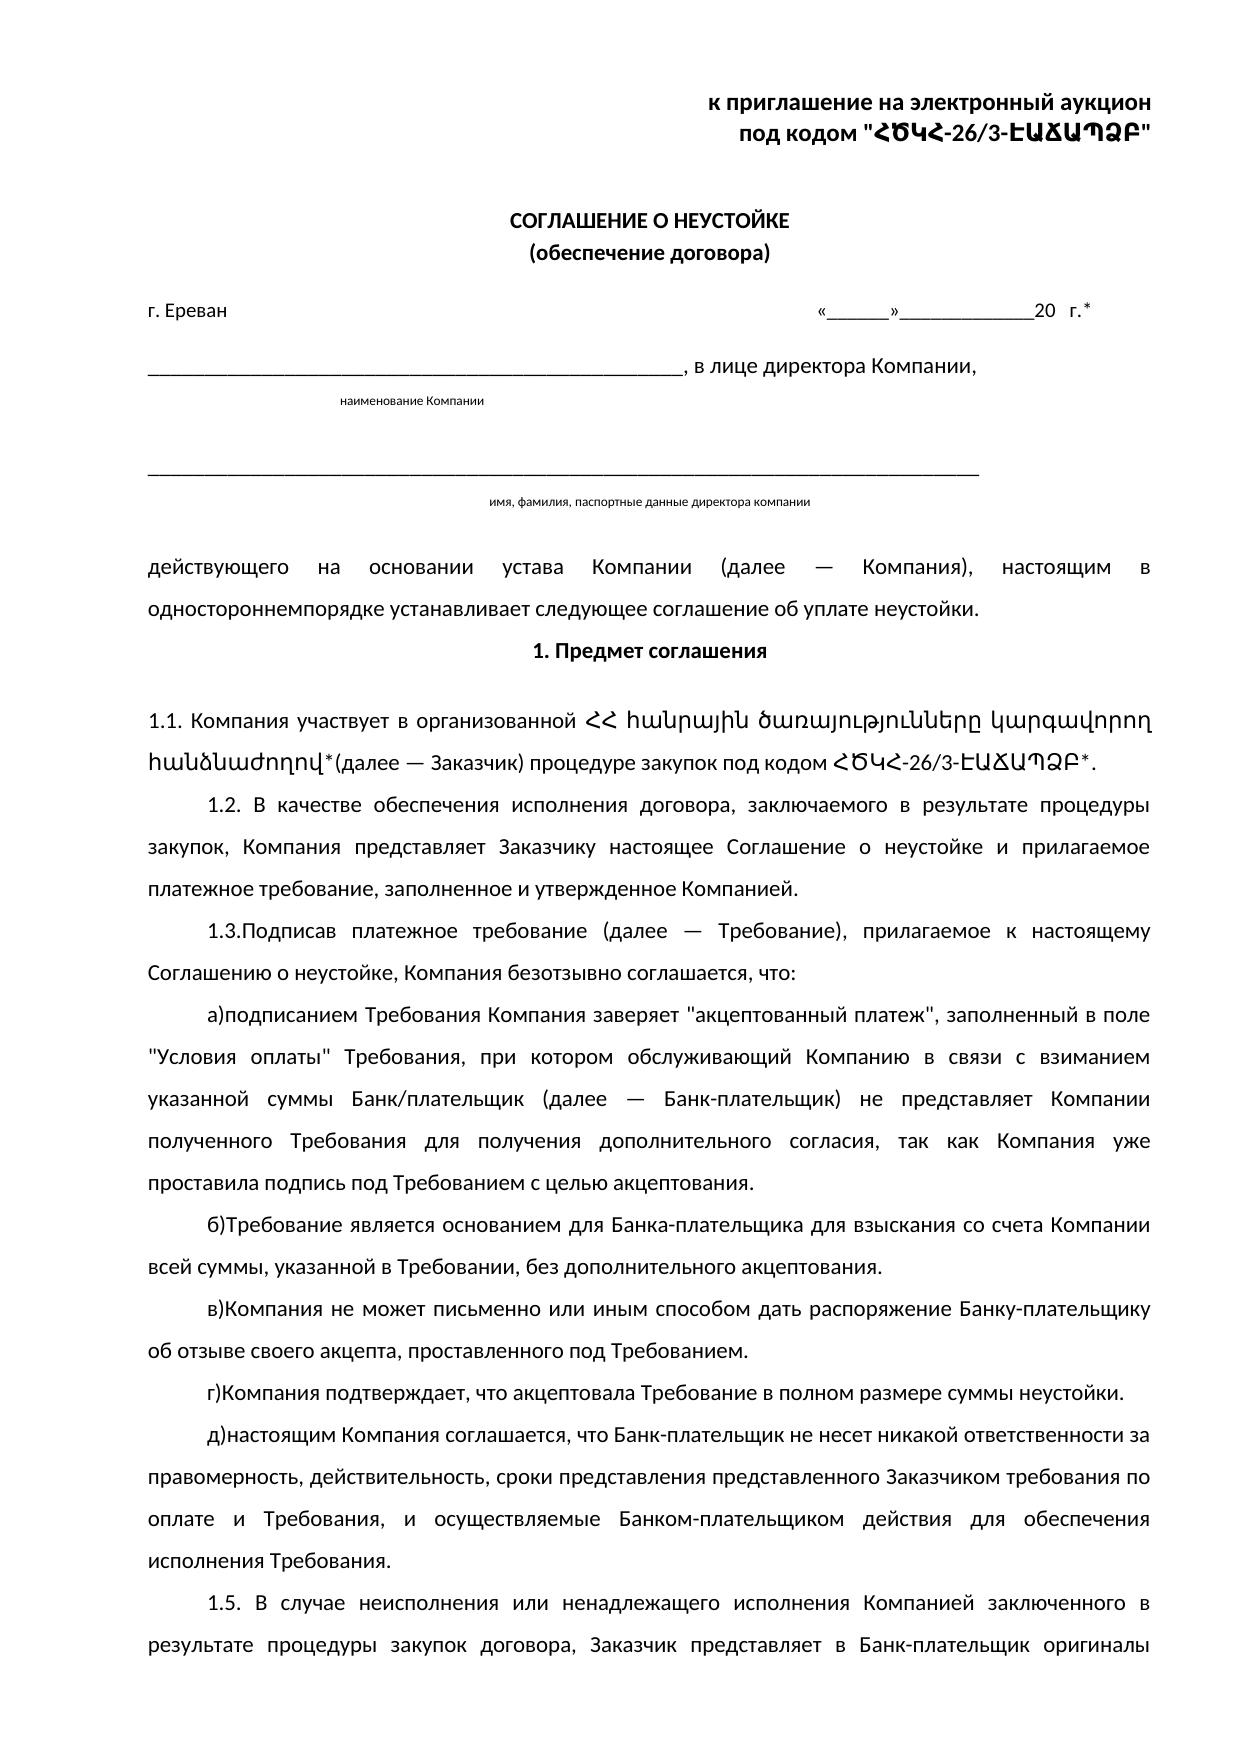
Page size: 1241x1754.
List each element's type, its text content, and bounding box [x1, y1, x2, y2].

text к приглашение на электронный аукцион [177, 86, 1152, 117]
text 1.3.Подписав платежное требование (далее — Требование), прилагаемое к настоящему Соглашению о неустойке, Компания безотзывно соглашается, что: [148, 916, 1152, 986]
text б)Требование является основанием для Банка-плательщика для взыскания со счета Компании всей суммы, указанной в Требовании, без дополнительного акцептования. [148, 1210, 1152, 1280]
text наименование Компании [340, 393, 1152, 421]
text а)подписанием Требования Компания заверяет "акцептованный платеж", заполненный в поле "Условия оплаты" Требования, при котором обслуживающий Компанию в связи с взиманием указанной суммы Банк/плательщик (далее — Банк-плательщик) не представляет Компании полученного Требования для получения дополнительного согласия, так как Компания уже проставила подпись под Требованием с целью акцептования. [148, 1000, 1152, 1196]
table_header г. Ереван [136, 297, 635, 351]
text 1.2. В качестве обеспечения исполнения договора, заключаемого в результате процедуры закупок, Компания представляет Заказчику настоящее Соглашение о неустойке и прилагаемое платежное требование, заполненное и утвержденное Компанией. [148, 790, 1152, 902]
text СОГЛАШЕНИЕ О НЕУСТОЙКЕ [148, 206, 1152, 234]
text имя, фамилия, паспортные данные директора компании [148, 494, 1152, 522]
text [148, 1588, 1152, 1658]
text _______________________________________________, в лице директора Компании, [148, 351, 1152, 379]
table_header «______»_____________20 г.* [635, 297, 1104, 351]
text д)настоящим Компания соглашается, что Банк-плательщик не несет никакой ответственности за правомерность, действительность, сроки представления представленного Заказчиком требования по оплате и Требования, и осуществляемые Банком-плательщиком действия для обеспечения исполнения Требования. [148, 1420, 1152, 1574]
text г)Компания подтверждает, что акцептовала Требование в полном размере суммы неустойки. [148, 1378, 1152, 1406]
text 1. Предмет соглашения [148, 636, 1152, 664]
text (обеспечение договора) [148, 238, 1152, 266]
text в)Компания не может письменно или иным способом дать распоряжение Банку-плательщику об отзыве своего акцепта, проставленного под Требованием. [148, 1294, 1152, 1364]
text _________________________________________________________________________ [148, 452, 1152, 480]
text под кодом "ՀԾԿՀ-26/3-ԷԱՃԱՊՁԲ" [148, 117, 1152, 147]
text 1.1. Компания участвует в организованной ՀՀ հանրային ծառայությունները կարգավորող հանձնաժողով*(далее — Заказчик) процедуре закупок под кодом ՀԾԿՀ-26/3-ԷԱՃԱՊՁԲ*. [148, 706, 1152, 776]
text действующего на основании устава Компании (далее — Компания), настоящим в одностороннемпорядке устанавливает следующее соглашение об уплате неустойки. [148, 552, 1152, 622]
